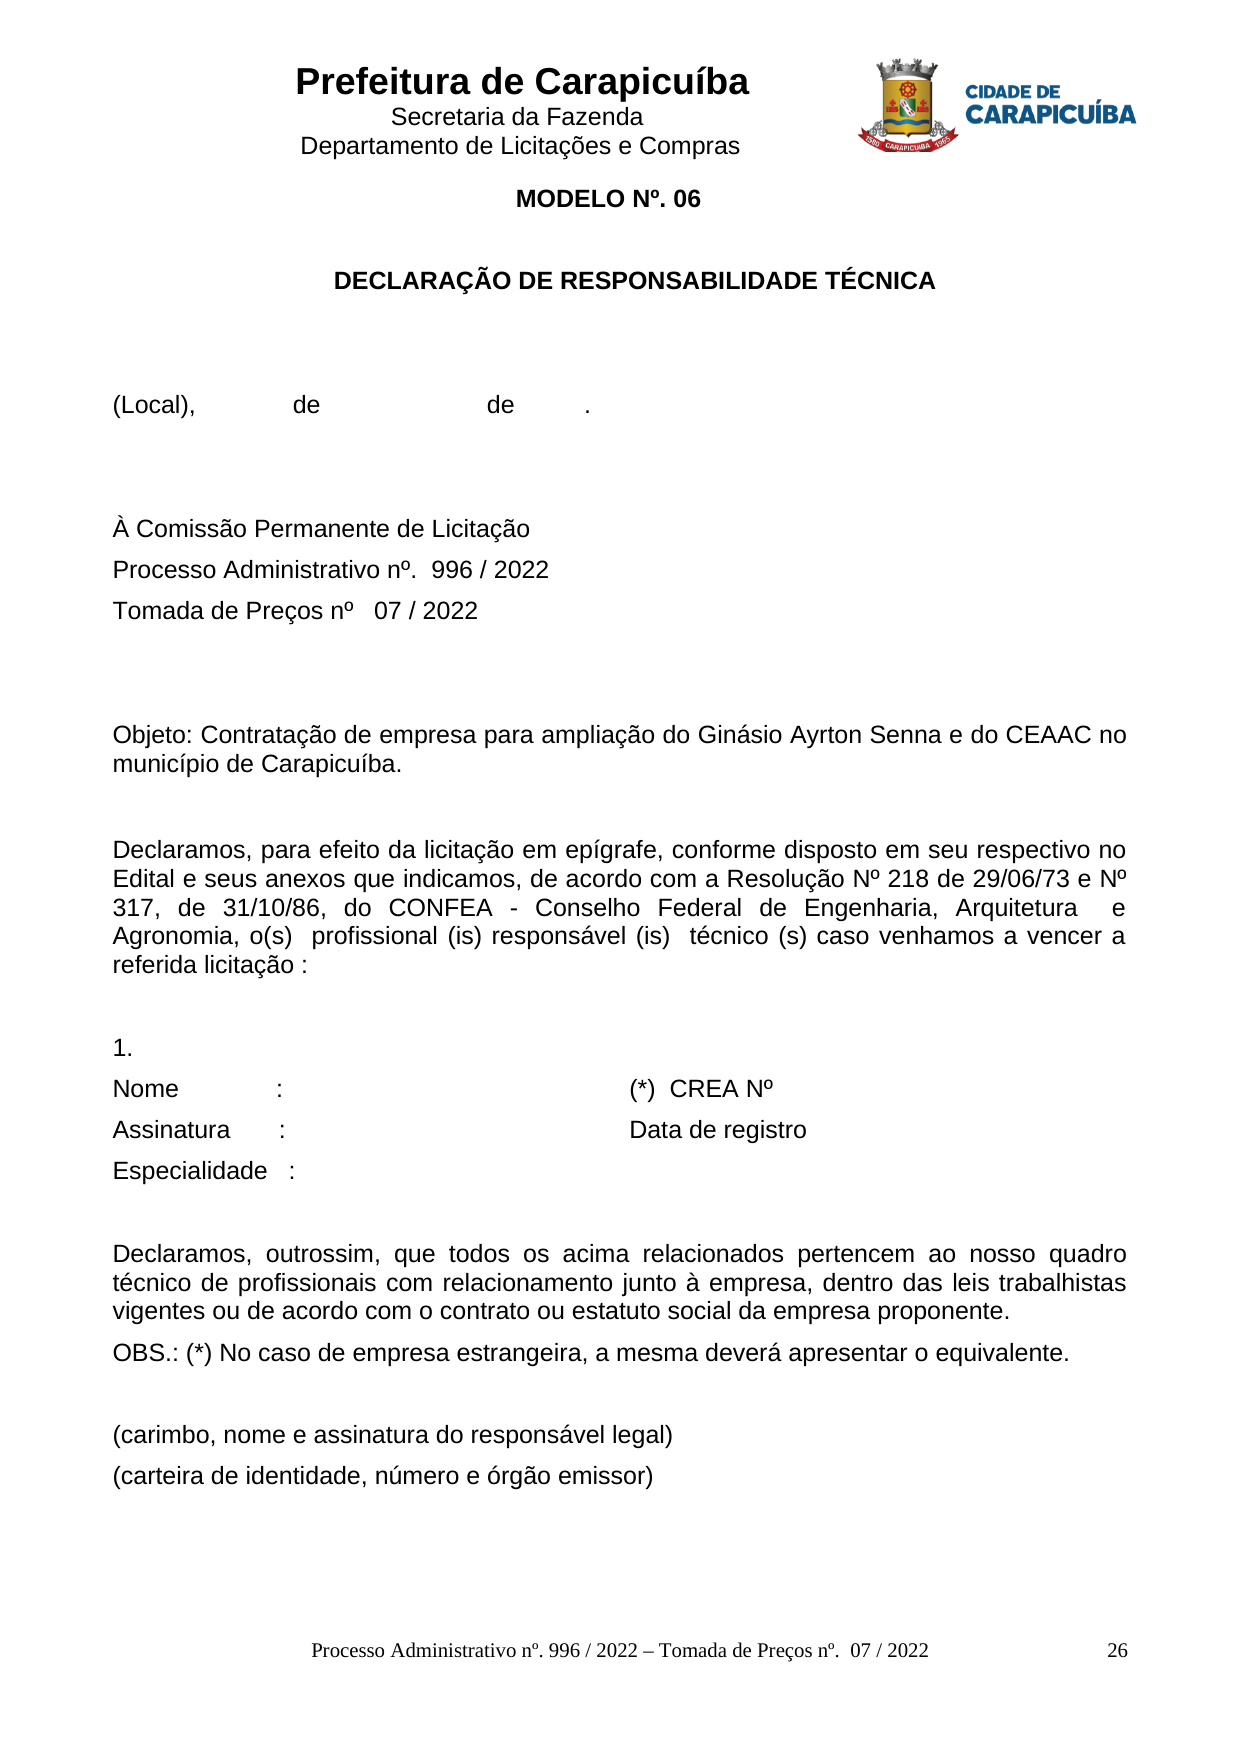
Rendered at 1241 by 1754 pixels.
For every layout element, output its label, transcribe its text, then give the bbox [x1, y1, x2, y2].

text OBS.: (*) No caso de empresa estrangeira, a mesma deverá apresentar o equivalente. [112, 1337, 1128, 1366]
text Assinatura : Data de registro [112, 1115, 1104, 1144]
text Tomada de Preços nº 07 / 2022 [112, 596, 1104, 625]
text (carteira de identidade, número e órgão emissor) [112, 1461, 1128, 1490]
picture [857, 57, 1139, 152]
text Especialidade : [112, 1156, 1104, 1185]
text (carimbo, nome e assinatura do responsável legal) [112, 1420, 1128, 1449]
text (Local), de de . [112, 390, 1104, 419]
text MODELO Nº. 06 [112, 184, 1104, 212]
text DECLARAÇÃO DE RESPONSABILIDADE TÉCNICA [112, 266, 1104, 295]
text Nome : (*) CREA Nº [112, 1074, 1104, 1102]
text Declaramos, para efeito da licitação em epígrafe, conforme disposto em seu respectivo no Edital e seus anexos que indicamos, de acordo com a Resolução Nº 218 de 29/06/73 e Nº 317, de 31/10/86, do CONFEA - Conselho Federal de Engenharia, Arquitetura e Agronomia, o(s) profissional (is) responsável (is) técnico (s) caso venhamos a vencer a referida licitação : [112, 835, 1128, 979]
text Declaramos, outrossim, que todos os acima relacionados pertencem ao nosso quadro técnico de profissionais com relacionamento junto à empresa, dentro das leis trabalhistas vigentes ou de acordo com o contrato ou estatuto social da empresa proponente. [112, 1239, 1128, 1325]
text Objeto: Contratação de empresa para ampliação do Ginásio Ayrton Senna e do CEAAC no município de Carapicuíba. [112, 720, 1128, 777]
text À Comissão Permanente de Licitação [112, 514, 1104, 542]
text 1. [112, 1032, 1104, 1061]
text Processo Administrativo nº. 996 / 2022 [112, 555, 1104, 584]
